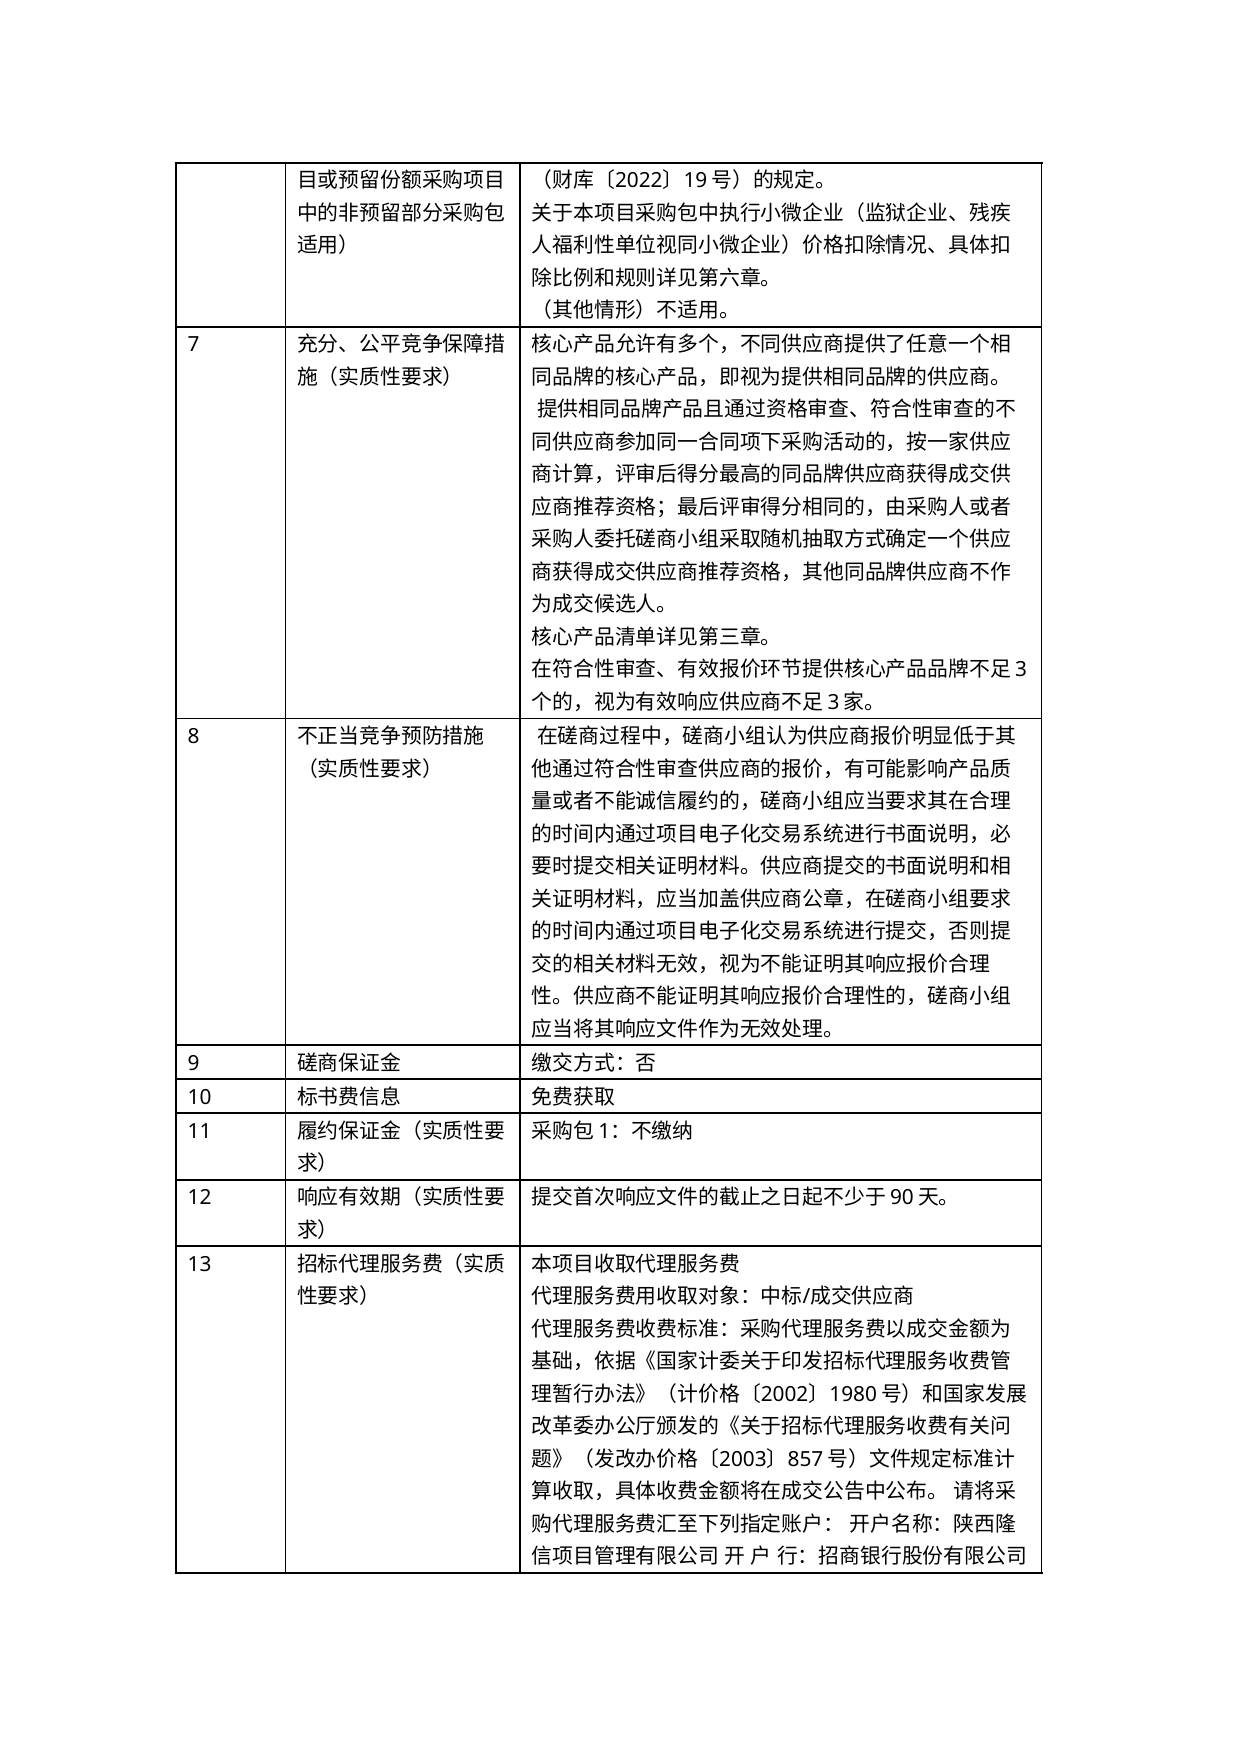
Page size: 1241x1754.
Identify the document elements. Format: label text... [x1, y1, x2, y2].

table_cell 核心产品允许有多个，不同供应商提供了任意一个相同品牌的核心产品，即视为提供相同品牌的供应商。 提供相同品牌产品且通过资格审查、符合性审查的不同供应商参加同一合同项下采购活动的，按一家供应商计算，评审后得分最高的同品牌供应商获得成交供应商推荐资格；最后评审得分相同的，由采购人或者采购人委托磋商小组采取随机抽取方式确定一个供应商获得成交供应商推荐资格，其他同品牌供应商不作为成交候选人。 核心产品清单详见第三章。 在符合性审查、有效报价环节提供核心产品品牌不足3个的，视为有效响应供应商不足3家。 [521, 328, 1041, 718]
table_cell 磋商保证金 [286, 1046, 519, 1078]
table_cell 充分、公平竞争保障措施（实质性要求） [286, 328, 519, 718]
table_cell 9 [177, 1046, 285, 1078]
table_cell 标书费信息 [286, 1080, 519, 1112]
table_cell 6 [177, 164, 285, 326]
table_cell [286, 164, 519, 326]
table_cell 10 [177, 1080, 285, 1112]
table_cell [521, 164, 1041, 326]
table_cell 履约保证金（实质性要求） [286, 1114, 519, 1179]
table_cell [521, 1247, 1041, 1572]
table_cell 7 [177, 328, 285, 718]
table_cell 11 [177, 1114, 285, 1179]
table_cell 采购包1：不缴纳 [521, 1114, 1041, 1179]
table_cell 响应有效期（实质性要求） [286, 1181, 519, 1245]
table_cell 提交首次响应文件的截止之日起不少于90天。 [521, 1181, 1041, 1245]
table_cell 免费获取 [521, 1080, 1041, 1112]
table_cell 13 [177, 1247, 285, 1572]
table_cell 不正当竞争预防措施（实质性要求） [286, 719, 519, 1044]
table_cell 12 [177, 1181, 285, 1245]
table_cell 缴交方式：否 [521, 1046, 1041, 1078]
table_cell 在磋商过程中，磋商小组认为供应商报价明显低于其他通过符合性审查供应商的报价，有可能影响产品质量或者不能诚信履约的，磋商小组应当要求其在合理的时间内通过项目电子化交易系统进行书面说明，必要时提交相关证明材料。供应商提交的书面说明和相关证明材料，应当加盖供应商公章，在磋商小组要求的时间内通过项目电子化交易系统进行提交，否则提交的相关材料无效，视为不能证明其响应报价合理性。供应商不能证明其响应报价合理性的，磋商小组应当将其响应文件作为无效处理。 [521, 719, 1041, 1044]
table_cell 8 [177, 719, 285, 1044]
table_cell 招标代理服务费（实质性要求） [286, 1247, 519, 1572]
